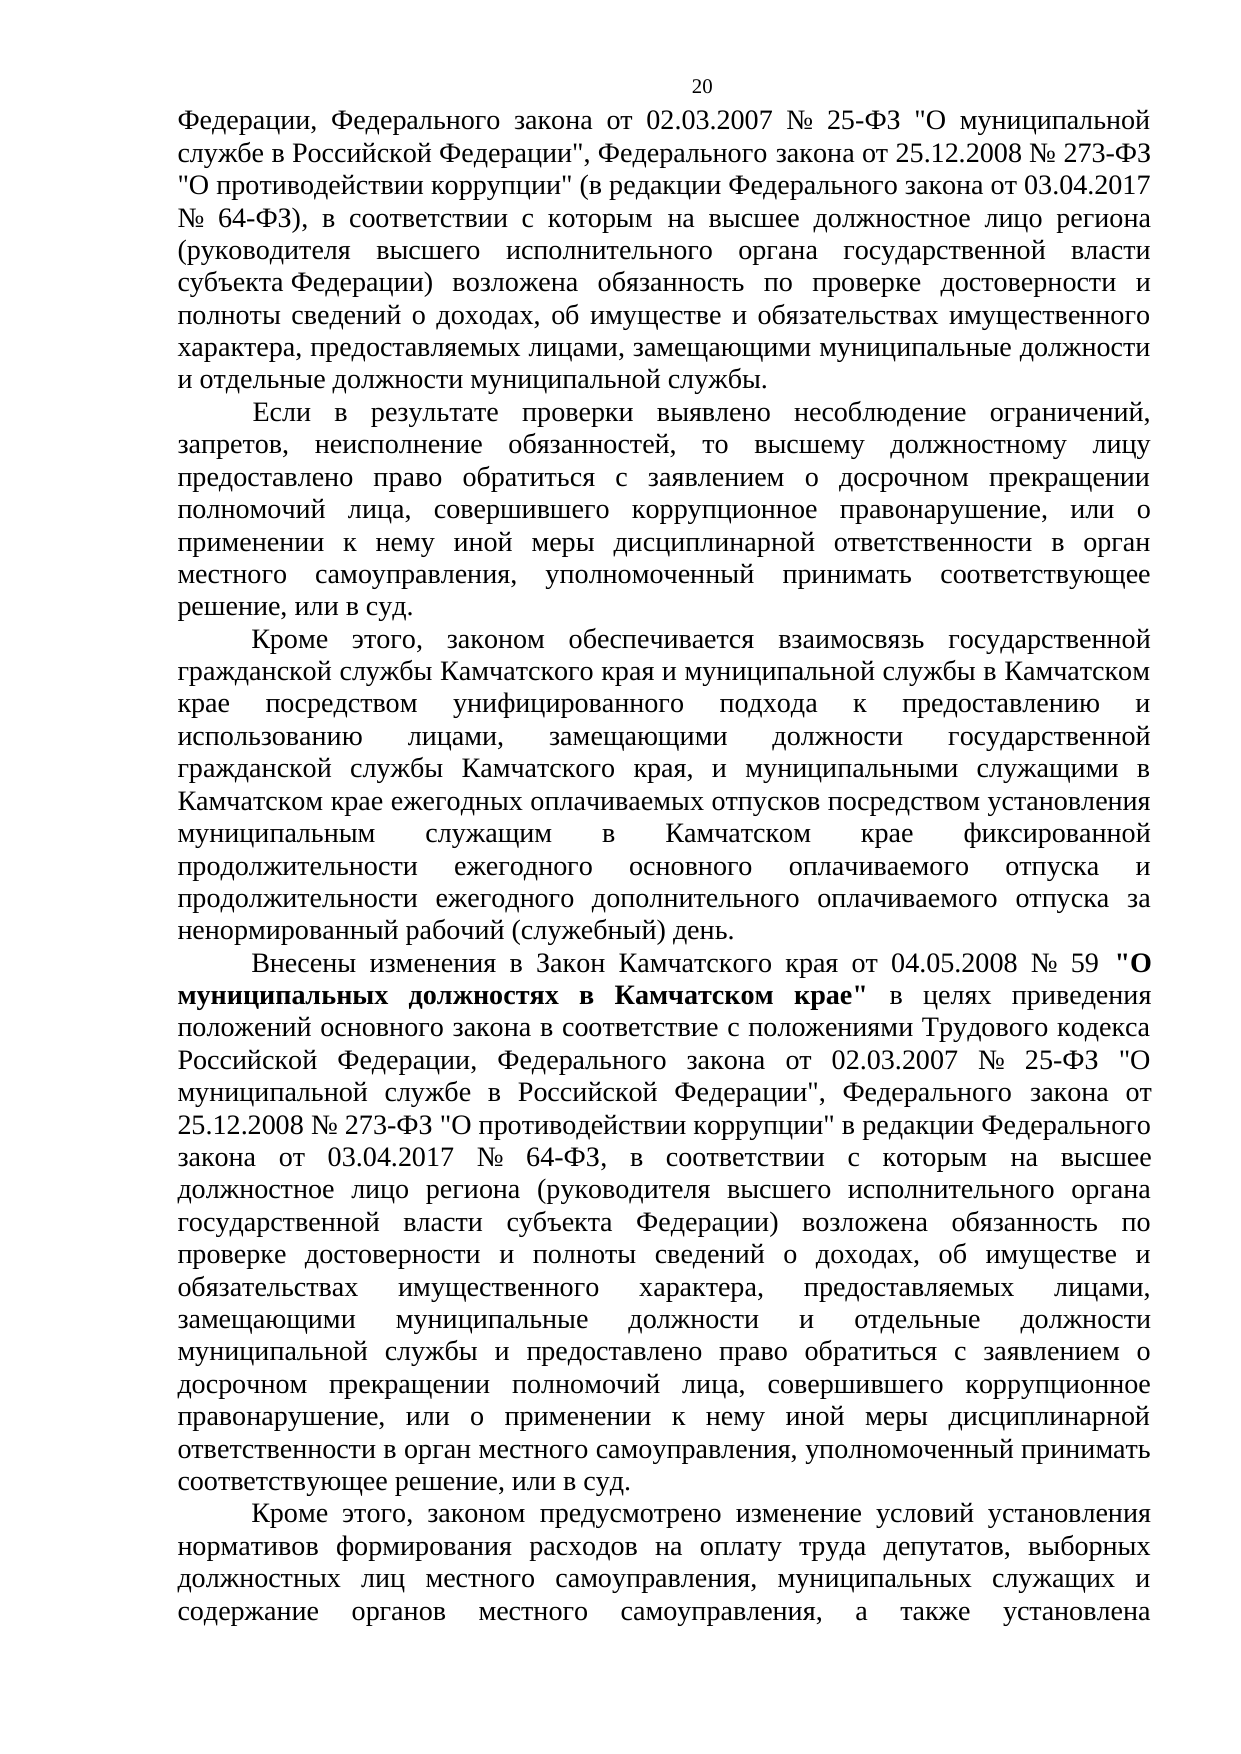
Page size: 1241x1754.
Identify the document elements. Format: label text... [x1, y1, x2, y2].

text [177, 1496, 1152, 1626]
text Кроме этого, законом обеспечивается взаимосвязь государственной гражданской службы Камчатского края и муниципальной службы в Камчатском крае посредством унифицированного подхода к предоставлению и использованию лицами, замещающими должности государственной гражданской службы Камчатского края, и муниципальными служащими в Камчатском крае ежегодных оплачиваемых отпусков посредством установления муниципальным служащим в Камчатском крае фиксированной продолжительности ежегодного основного оплачиваемого отпуска и продолжительности ежегодного дополнительного оплачиваемого отпуска за ненормированный рабочий (служебный) день. [177, 622, 1152, 946]
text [177, 103, 1152, 395]
text Если в результате проверки выявлено несоблюдение ограничений, запретов, неисполнение обязанностей, то высшему должностному лицу предоставлено право обратиться с заявлением о досрочном прекращении полномочий лица, совершившего коррупционное правонарушение, или о применении к нему иной меры дисциплинарной ответственности в орган местного самоуправления, уполномоченный принимать соответствующее решение, или в суд. [177, 395, 1152, 622]
text Внесены изменения в Закон Камчатского края от 04.05.2008 № 59 "О муниципальных должностях в Камчатском крае" в целях приведения положений основного закона в соответствие с положениями Трудового кодекса Российской Федерации, Федерального закона от 02.03.2007 № 25-ФЗ "О муниципальной службе в Российской Федерации", Федерального закона от 25.12.2008 № 273-ФЗ "О противодействии коррупции" в редакции Федерального закона от 03.04.2017 № 64-ФЗ, в соответствии с которым на высшее должностное лицо региона (руководителя высшего исполнительного органа государственной власти субъекта Федерации) возложена обязанность по проверке достоверности и полноты сведений о доходах, об имуществе и обязательствах имущественного характера, предоставляемых лицами, замещающими муниципальные должности и отдельные должности муниципальной службы и предоставлено право обратиться с заявлением о досрочном прекращении полномочий лица, совершившего коррупционное правонарушение, или о применении к нему иной меры дисциплинарной ответственности в орган местного самоуправления, уполномоченный принимать соответствующее решение, или в суд. [177, 946, 1152, 1496]
